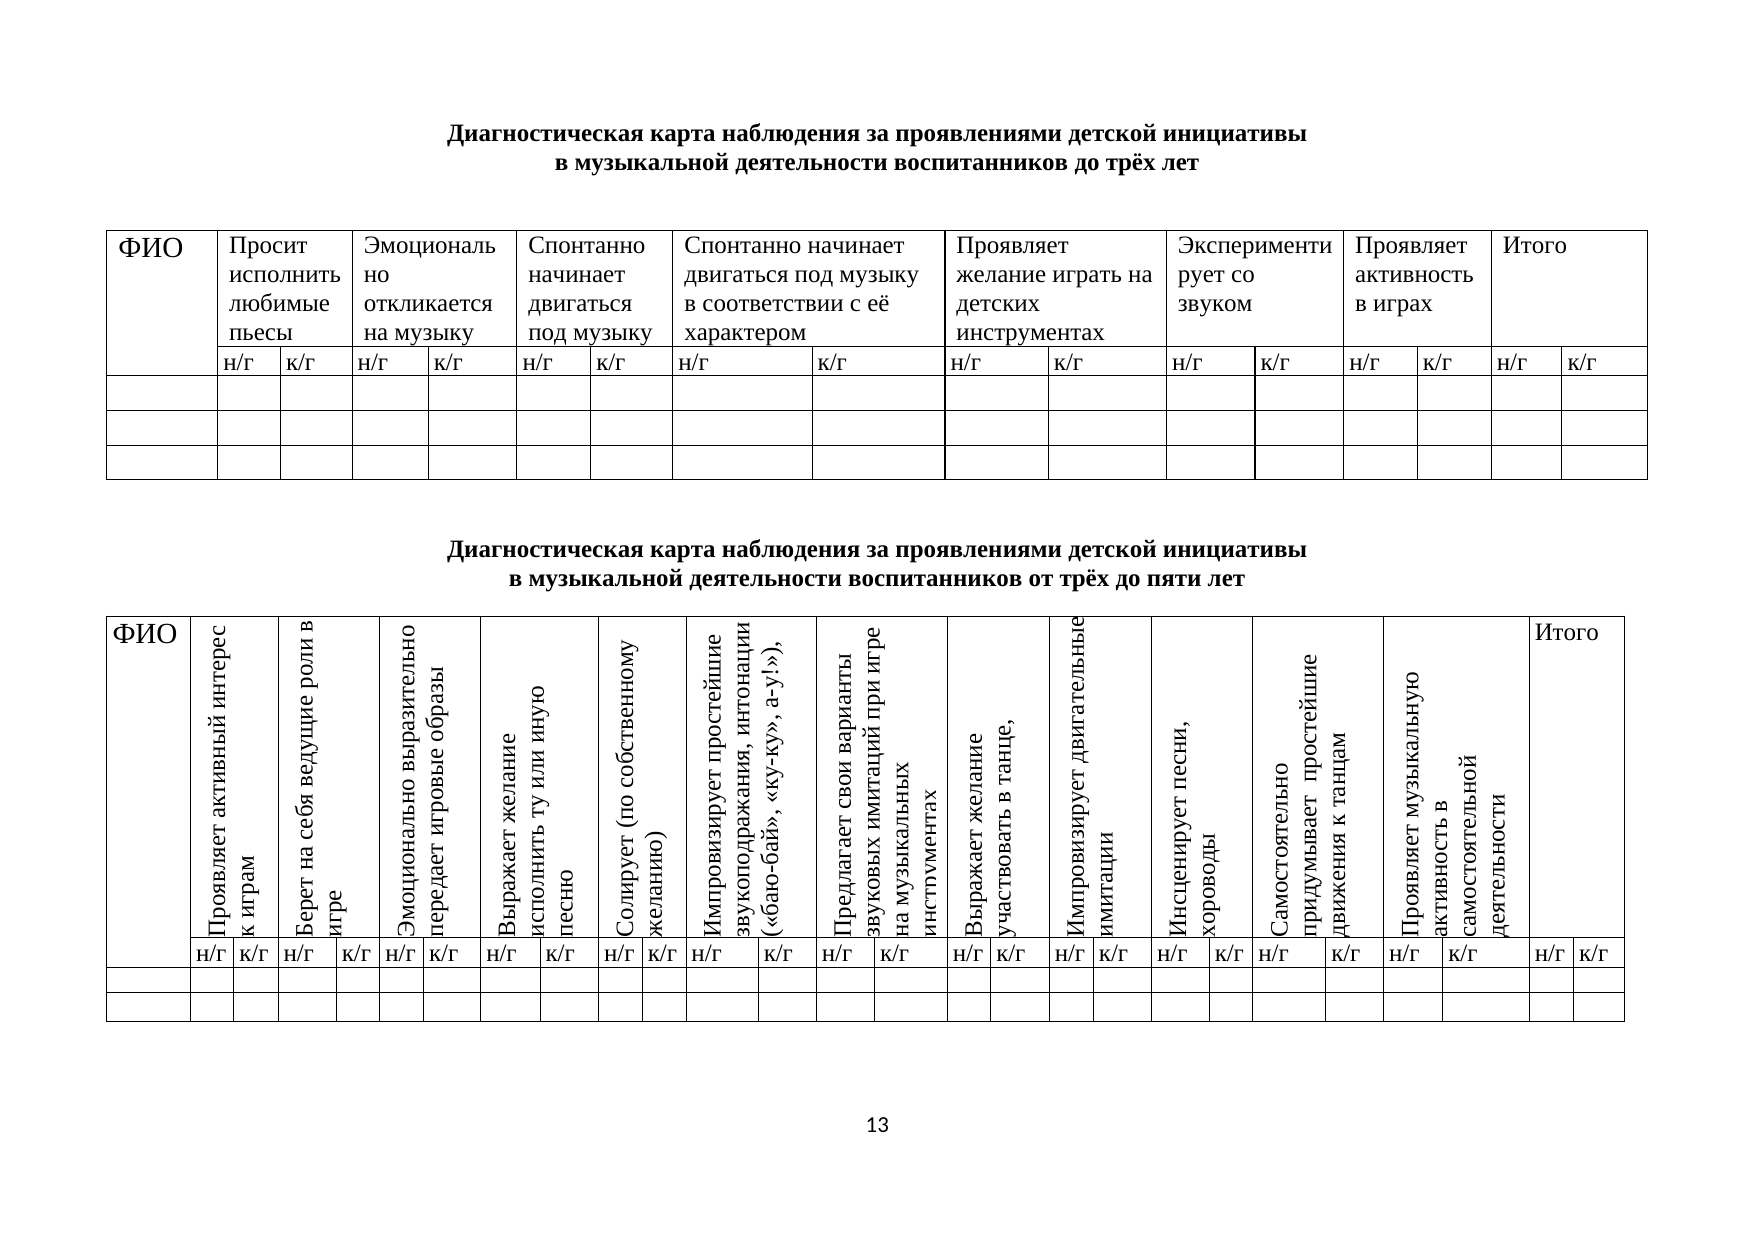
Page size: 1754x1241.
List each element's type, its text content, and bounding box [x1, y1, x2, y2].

table_cell [337, 968, 379, 992]
table_cell [1562, 411, 1647, 444]
table_cell н/г [1344, 347, 1417, 375]
table_cell к/г [337, 938, 379, 967]
table_header Итого [1530, 617, 1624, 937]
table_cell [599, 993, 642, 1021]
table_cell [1210, 968, 1252, 992]
table_cell [517, 446, 590, 479]
table_cell н/г [481, 938, 540, 967]
table_cell [1492, 446, 1561, 479]
table_cell [1418, 411, 1491, 444]
table_cell [948, 993, 990, 1021]
table_cell [191, 993, 233, 1021]
table_cell [643, 993, 686, 1021]
table_cell [1562, 446, 1647, 479]
table_header Эмоционально выразительно передает игровые образы [380, 617, 480, 937]
table_cell [1344, 376, 1417, 410]
table_cell [337, 993, 379, 1021]
table_cell [353, 411, 428, 444]
table_cell н/г [687, 938, 758, 967]
table_header Проявляет музыкальную активность в самостоятельной деятельности [1384, 617, 1529, 937]
table_cell [191, 968, 233, 992]
table_cell н/г [1167, 347, 1254, 375]
table_cell [946, 446, 1048, 479]
table_header Берет на себя ведущие роли в игре [279, 617, 379, 937]
table_header Предлагает свои варианты звуковых имитаций при игре на музыкальных инструментах [817, 617, 947, 937]
table_cell к/г [234, 938, 278, 967]
table_cell н/г [1050, 938, 1093, 967]
table_cell [424, 968, 480, 992]
table_header Выражает желание участвовать в танце, [948, 617, 1049, 937]
table_cell [1530, 993, 1573, 1021]
table_cell [1256, 376, 1343, 410]
table_cell [281, 411, 352, 444]
table_cell [1152, 993, 1209, 1021]
text в музыкальной деятельности воспитанников до трёх лет [118, 147, 1636, 176]
table_cell к/г [759, 938, 816, 967]
table_cell [218, 446, 280, 479]
table_cell [1384, 968, 1442, 992]
table_cell [517, 376, 590, 410]
table_cell [1562, 376, 1647, 410]
table_cell [875, 968, 947, 992]
table_cell [1492, 376, 1561, 410]
table_cell [218, 376, 280, 410]
table_cell [591, 411, 672, 444]
table_header Проявляет желание играть на детских инструментах [946, 231, 1166, 346]
text в музыкальной деятельности воспитанников от трёх до пяти лет [118, 563, 1636, 592]
table_cell [946, 376, 1048, 410]
table_cell [424, 993, 480, 1021]
table_cell [1344, 411, 1417, 444]
table_cell к/г [1049, 347, 1166, 375]
table_cell [813, 446, 944, 479]
table_header Спонтанно начинает двигаться под музыку в соответствии с её характером [673, 231, 944, 346]
table_cell н/г [1492, 347, 1561, 375]
table_cell н/г [191, 938, 233, 967]
table_cell [1253, 968, 1325, 992]
table_cell к/г [591, 347, 672, 375]
table_cell н/г [380, 938, 423, 967]
table_cell [1167, 411, 1254, 444]
table_cell н/г [1530, 938, 1573, 967]
table_cell [234, 993, 278, 1021]
table_cell [599, 968, 642, 992]
table_cell [687, 993, 758, 1021]
table_cell к/г [1418, 347, 1491, 375]
table_cell [1344, 446, 1417, 479]
table_header Инсценирует песни, хороводы [1152, 617, 1252, 937]
table_cell н/г [517, 347, 590, 375]
table_cell [107, 376, 217, 410]
table_cell [429, 446, 516, 479]
table_cell [353, 446, 428, 479]
table_cell н/г [817, 938, 874, 967]
table_header Проявляет активность в играх [1344, 231, 1491, 346]
table_cell [1418, 376, 1491, 410]
table_cell [1326, 993, 1383, 1021]
table_cell н/г [948, 938, 990, 967]
table_cell к/г [1210, 938, 1252, 967]
table_cell к/г [1094, 938, 1151, 967]
table_header Экспериментирует со звуком [1167, 231, 1343, 346]
table_cell [759, 993, 816, 1021]
table_cell [1256, 446, 1343, 479]
table_cell [817, 968, 874, 992]
table_cell [673, 446, 812, 479]
table_cell [517, 411, 590, 444]
table_cell [429, 376, 516, 410]
table_cell [1049, 411, 1166, 444]
table_cell [281, 376, 352, 410]
table_cell [1094, 993, 1151, 1021]
table_cell к/г [1574, 938, 1624, 967]
table_cell [1210, 993, 1252, 1021]
table_cell [380, 993, 423, 1021]
table_cell [429, 411, 516, 444]
table_cell [1384, 993, 1442, 1021]
table_cell [1050, 993, 1093, 1021]
table_cell [107, 993, 190, 1021]
table_cell [279, 993, 336, 1021]
table_cell [1326, 968, 1383, 992]
table_header Самостоятельно придумывает простейшие движения к танцам [1253, 617, 1383, 937]
table_cell н/г [1384, 938, 1442, 967]
table_cell н/г [1253, 938, 1325, 967]
table_cell [1094, 968, 1151, 992]
table_header Солирует (по собственному желанию) [599, 617, 686, 937]
table_header Проявляет активный интерес к играм [191, 617, 278, 937]
table_cell к/г [813, 347, 944, 375]
table_cell [991, 993, 1049, 1021]
table_cell [541, 968, 598, 992]
table_cell к/г [875, 938, 947, 967]
table_cell [643, 968, 686, 992]
table_cell к/г [1443, 938, 1529, 967]
table_cell [759, 968, 816, 992]
table_cell к/г [424, 938, 480, 967]
table_cell [875, 993, 947, 1021]
table_cell н/г [599, 938, 642, 967]
table_cell [1049, 376, 1166, 410]
table_cell н/г [946, 347, 1048, 375]
table_cell [817, 993, 874, 1021]
table_cell к/г [429, 347, 516, 375]
table_cell н/г [1152, 938, 1209, 967]
table_cell [1418, 446, 1491, 479]
table_header Эмоционально откликается на музыку [353, 231, 516, 346]
table_cell [1256, 411, 1343, 444]
text Диагностическая карта наблюдения за проявлениями детской инициативы [118, 534, 1636, 563]
table_cell [107, 968, 190, 992]
table_cell [234, 968, 278, 992]
table_cell [813, 411, 944, 444]
table_cell [541, 993, 598, 1021]
table_cell к/г [991, 938, 1049, 967]
table_cell [1167, 376, 1254, 410]
table_cell [1574, 968, 1624, 992]
table_cell к/г [1256, 347, 1343, 375]
table_header ФИО [107, 231, 217, 375]
table_cell [107, 446, 217, 479]
table_cell [673, 376, 812, 410]
table_cell к/г [1326, 938, 1383, 967]
table_cell [279, 968, 336, 992]
table_header Итого [1492, 231, 1647, 346]
table_cell [1049, 446, 1166, 479]
table_cell [591, 446, 672, 479]
table_cell [687, 968, 758, 992]
table_cell [1050, 968, 1093, 992]
table_cell к/г [541, 938, 598, 967]
table_cell [948, 968, 990, 992]
table_cell [946, 411, 1048, 444]
table_cell [218, 411, 280, 444]
table_cell н/г [218, 347, 280, 375]
table_cell [591, 376, 672, 410]
table_cell [353, 376, 428, 410]
table_header Импровизирует простейшие звукоподражания, интонации («баю-бай», «ку-ку», а-у!»), [687, 617, 816, 937]
table_cell к/г [643, 938, 686, 967]
table_cell [107, 411, 217, 444]
table_cell [673, 411, 812, 444]
table_cell [1530, 968, 1573, 992]
table_cell н/г [353, 347, 428, 375]
table_header Импровизирует двигательные имитации [1089, 617, 1151, 937]
table_cell к/г [1562, 347, 1647, 375]
table_cell [1492, 411, 1561, 444]
table_header Просит исполнить любимые пьесы [218, 231, 352, 346]
table_cell [1167, 446, 1254, 479]
table_cell н/г [279, 938, 336, 967]
table_cell [1443, 968, 1529, 992]
table_cell [813, 376, 944, 410]
table_cell к/г [281, 347, 352, 375]
table_cell [1443, 993, 1529, 1021]
table_cell [481, 968, 540, 992]
table_cell [380, 968, 423, 992]
table_header Выражает желание исполнить ту или иную песню [481, 617, 598, 937]
table_cell [1152, 968, 1209, 992]
table_cell [1253, 993, 1325, 1021]
table_header Спонтанно начинает двигаться под музыку [517, 231, 672, 346]
text Диагностическая карта наблюдения за проявлениями детской инициативы [118, 118, 1636, 147]
table_header ФИО [107, 617, 190, 967]
table_cell [991, 968, 1049, 992]
table_cell [481, 993, 540, 1021]
table_cell [281, 446, 352, 479]
table_cell н/г [673, 347, 812, 375]
table_cell [1574, 993, 1624, 1021]
